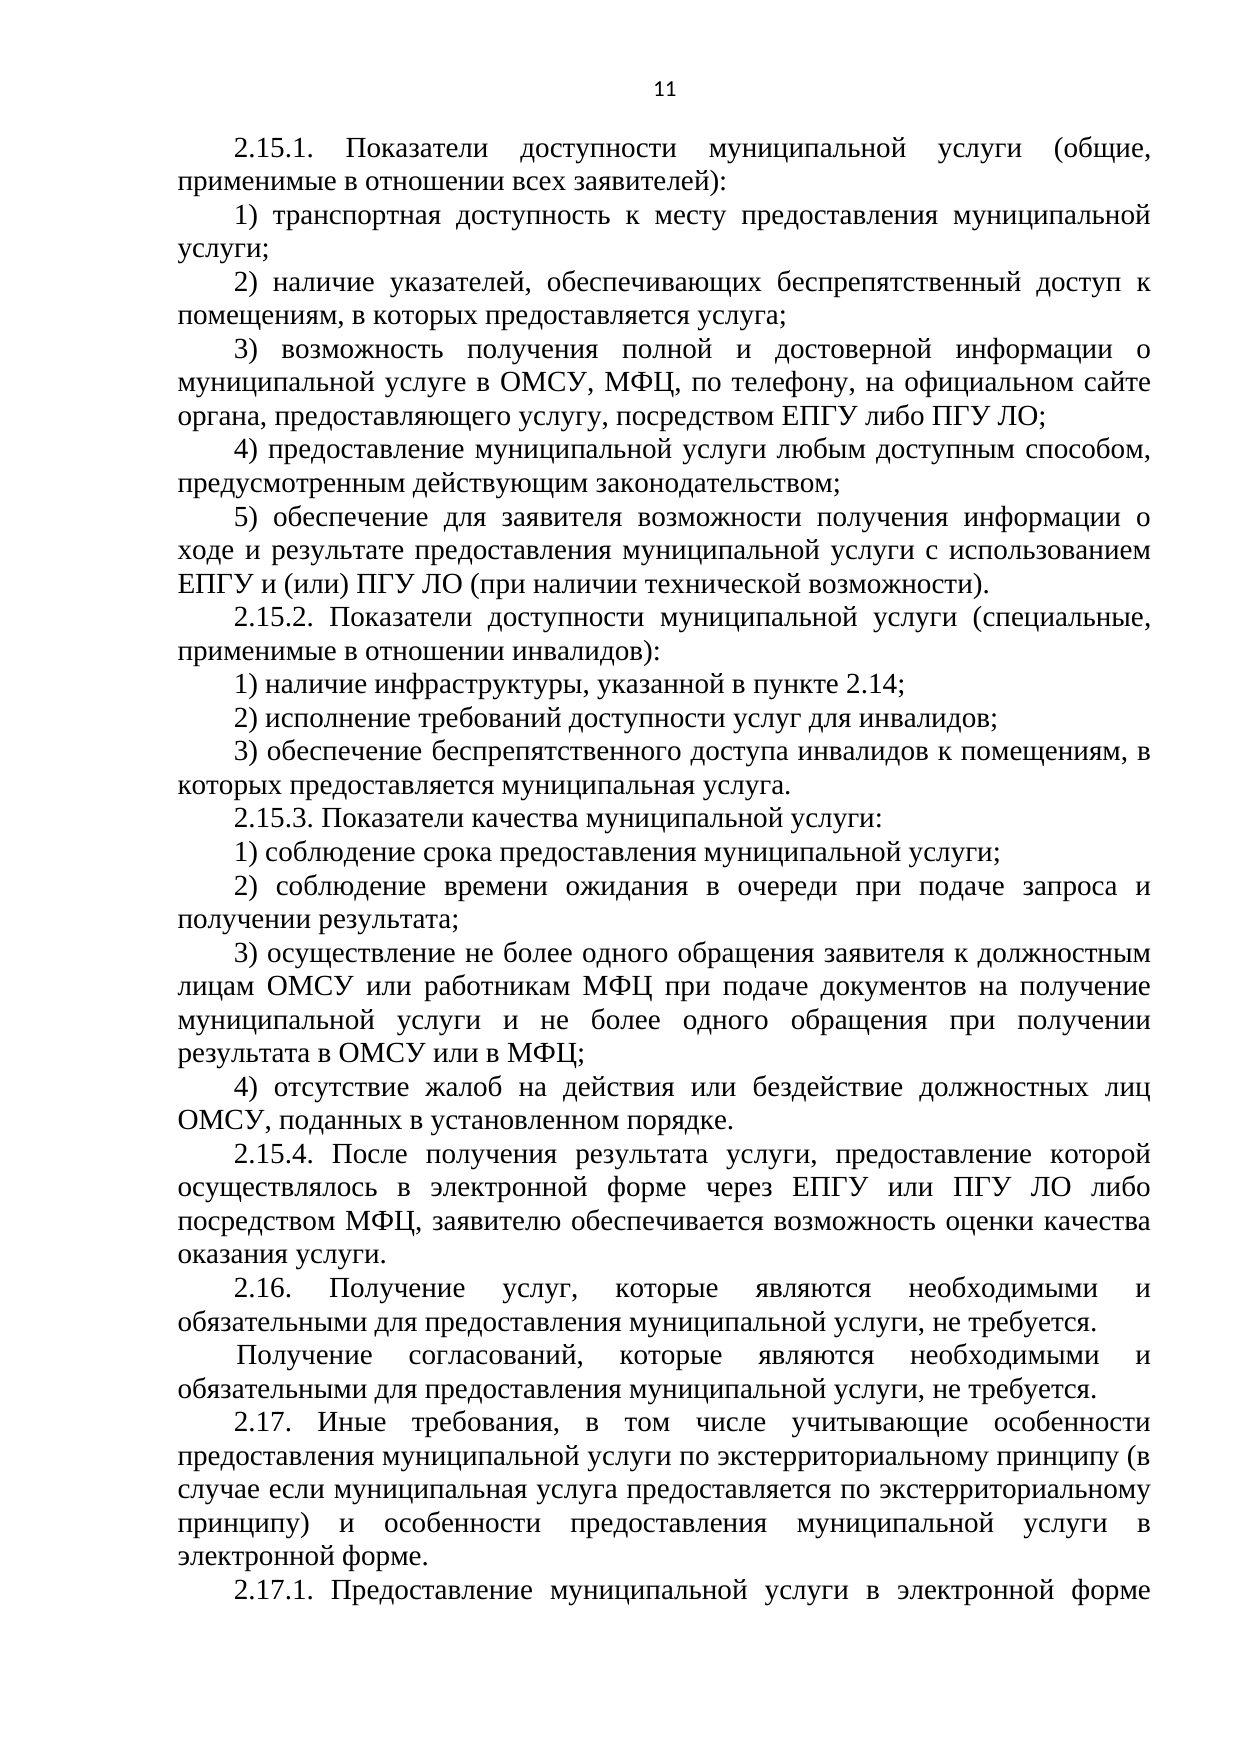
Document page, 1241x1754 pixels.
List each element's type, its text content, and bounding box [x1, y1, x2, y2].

text 4) отсутствие жалоб на действия или бездействие должностных лиц ОМСУ, поданных в установленном порядке. [177, 1069, 1152, 1136]
text Получение согласований, которые являются необходимыми и обязательными для предоставления муниципальной услуги, не требуется. [177, 1337, 1152, 1404]
text 3) возможность получения полной и достоверной информации о муниципальной услуге в ОМСУ, МФЦ, по телефону, на официальном сайте органа, предоставляющего услугу, посредством ЕПГУ либо ПГУ ЛО; [177, 331, 1152, 432]
text 1) соблюдение срока предоставления муниципальной услуги; [177, 834, 1152, 868]
text 2.15.3. Показатели качества муниципальной услуги: [177, 801, 1152, 834]
text 1) наличие инфраструктуры, указанной в пункте 2.14; [177, 666, 1152, 700]
text 2.15.2. Показатели доступности муниципальной услуги (специальные, применимые в отношении инвалидов): [177, 599, 1152, 666]
text 2) исполнение требований доступности услуг для инвалидов; [177, 700, 1152, 733]
text 2.15.1. Показатели доступности муниципальной услуги (общие, применимые в отношении всех заявителей): [177, 130, 1152, 197]
text 2) соблюдение времени ожидания в очереди при подаче запроса и получении результата; [177, 868, 1152, 935]
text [177, 1572, 1152, 1606]
text 3) осуществление не более одного обращения заявителя к должностным лицам ОМСУ или работникам МФЦ при подаче документов на получение муниципальной услуги и не более одного обращения при получении результата в ОМСУ или в МФЦ; [177, 935, 1152, 1069]
text 2.16. Получение услуг, которые являются необходимыми и обязательными для предоставления муниципальной услуги, не требуется. [177, 1270, 1152, 1337]
text 3) обеспечение беспрепятственного доступа инвалидов к помещениям, в которых предоставляется муниципальная услуга. [177, 733, 1152, 801]
text 1) транспортная доступность к месту предоставления муниципальной услуги; [177, 197, 1152, 264]
text 2.17. Иные требования, в том числе учитывающие особенности предоставления муниципальной услуги по экстерриториальному принципу (в случае если муниципальная услуга предоставляется по экстерриториальному принципу) и особенности предоставления муниципальной услуги в электронной форме. [177, 1404, 1152, 1572]
text 2) наличие указателей, обеспечивающих беспрепятственный доступ к помещениям, в которых предоставляется услуга; [177, 264, 1152, 331]
text 2.15.4. После получения результата услуги, предоставление которой осуществлялось в электронной форме через ЕПГУ или ПГУ ЛО либо посредством МФЦ, заявителю обеспечивается возможность оценки качества оказания услуги. [177, 1136, 1152, 1270]
text 4) предоставление муниципальной услуги любым доступным способом, предусмотренным действующим законодательством; [177, 432, 1152, 499]
text 5) обеспечение для заявителя возможности получения информации о ходе и результате предоставления муниципальной услуги с использованием ЕПГУ и (или) ПГУ ЛО (при наличии технической возможности). [177, 499, 1152, 599]
